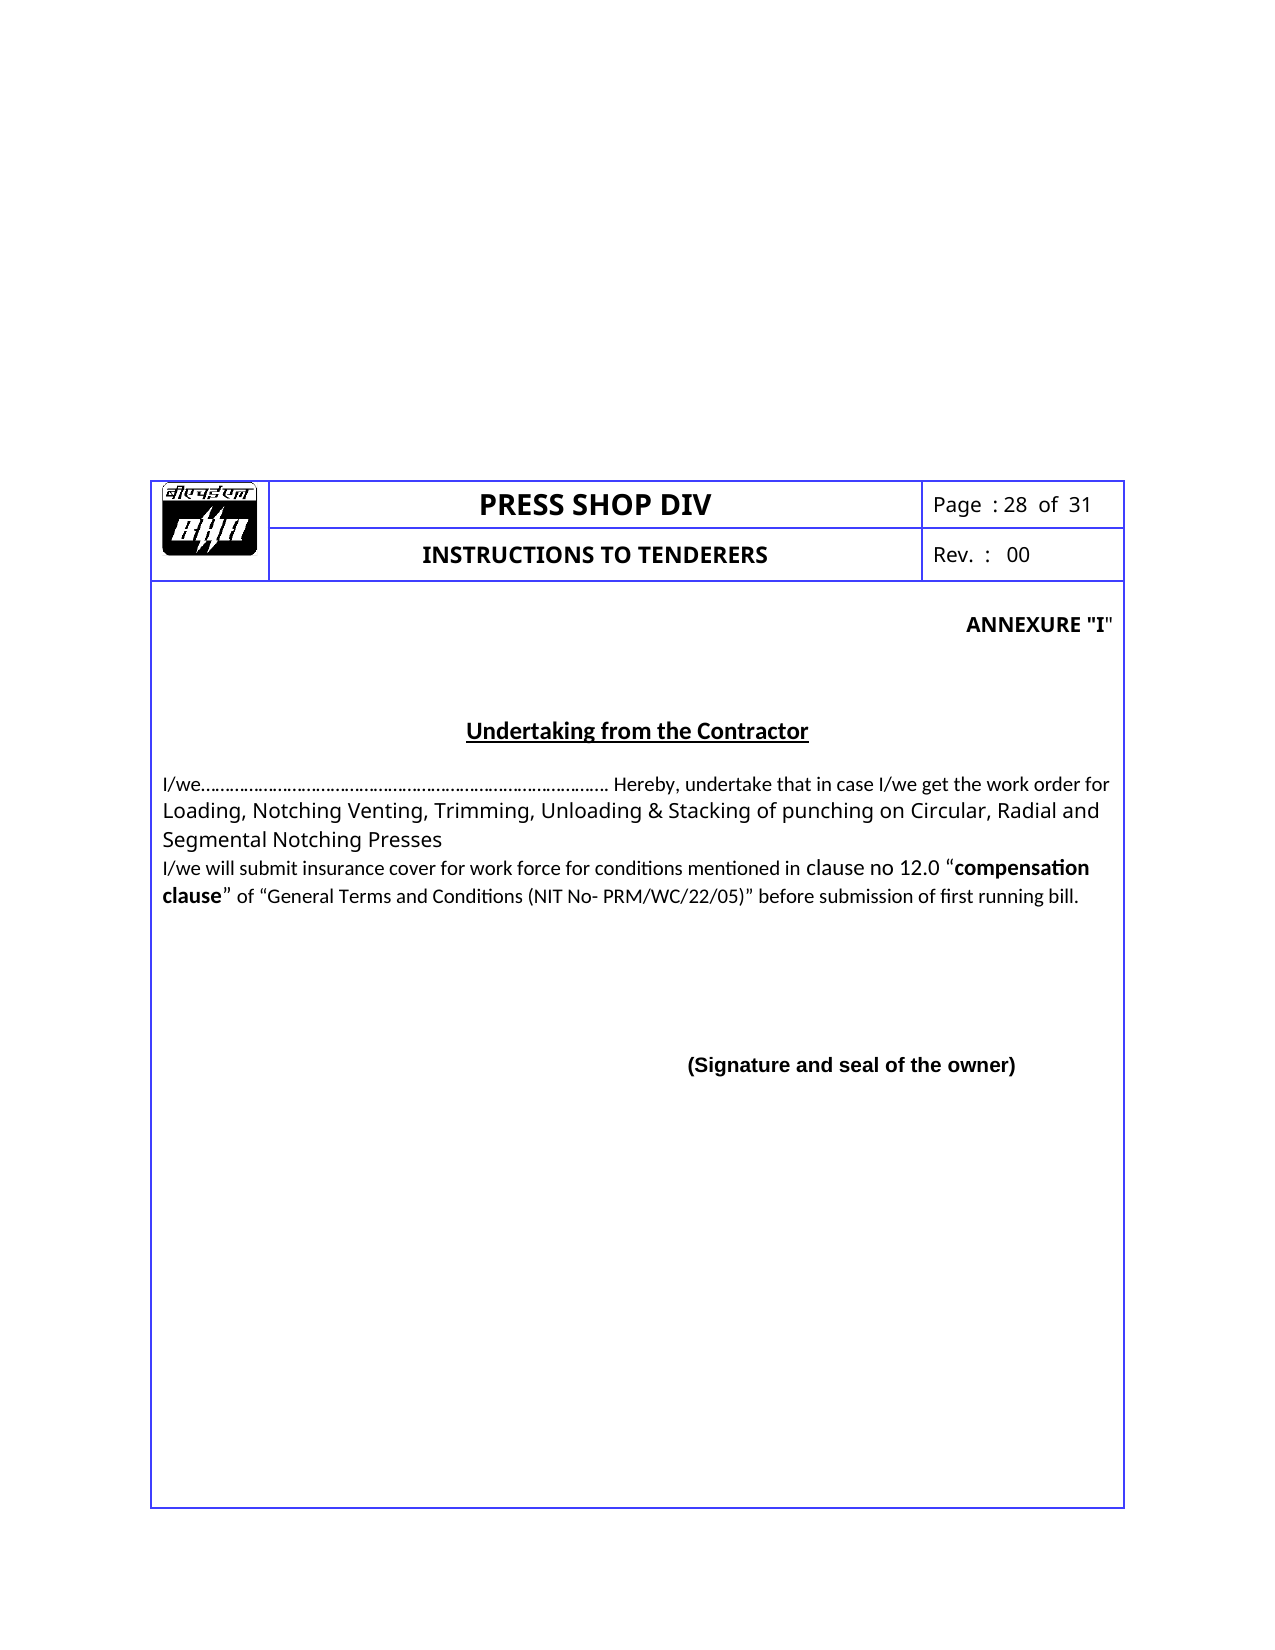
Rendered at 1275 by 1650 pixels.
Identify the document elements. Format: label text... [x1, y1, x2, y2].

table_header PRESS SHOP DIV [270, 482, 921, 527]
table_cell ANNEXURE "I" Undertaking from the Contractor I/we…………………………………………………………………………. Hereby, undertake that in case I/we get the work order for Loading, Notching Venting, Trimming, Unloading & Stacking of punching on Circular, Radial and Segmental Notching Presses I/we will submit insurance cover for work force for conditions mentioned in clause no 12.0 “compensation clause” of “General Terms and Conditions (NIT No- PRM/WC/22/05)” before submission of first running bill. (Signature and seal of the owner) [152, 582, 1123, 1507]
table_cell Rev. : 00 [923, 529, 1123, 580]
table_header [152, 482, 268, 580]
table_cell INSTRUCTIONS TO TENDERERS [270, 529, 921, 580]
table_header Page : 28 of 31 [923, 482, 1123, 527]
picture [162, 482, 258, 556]
